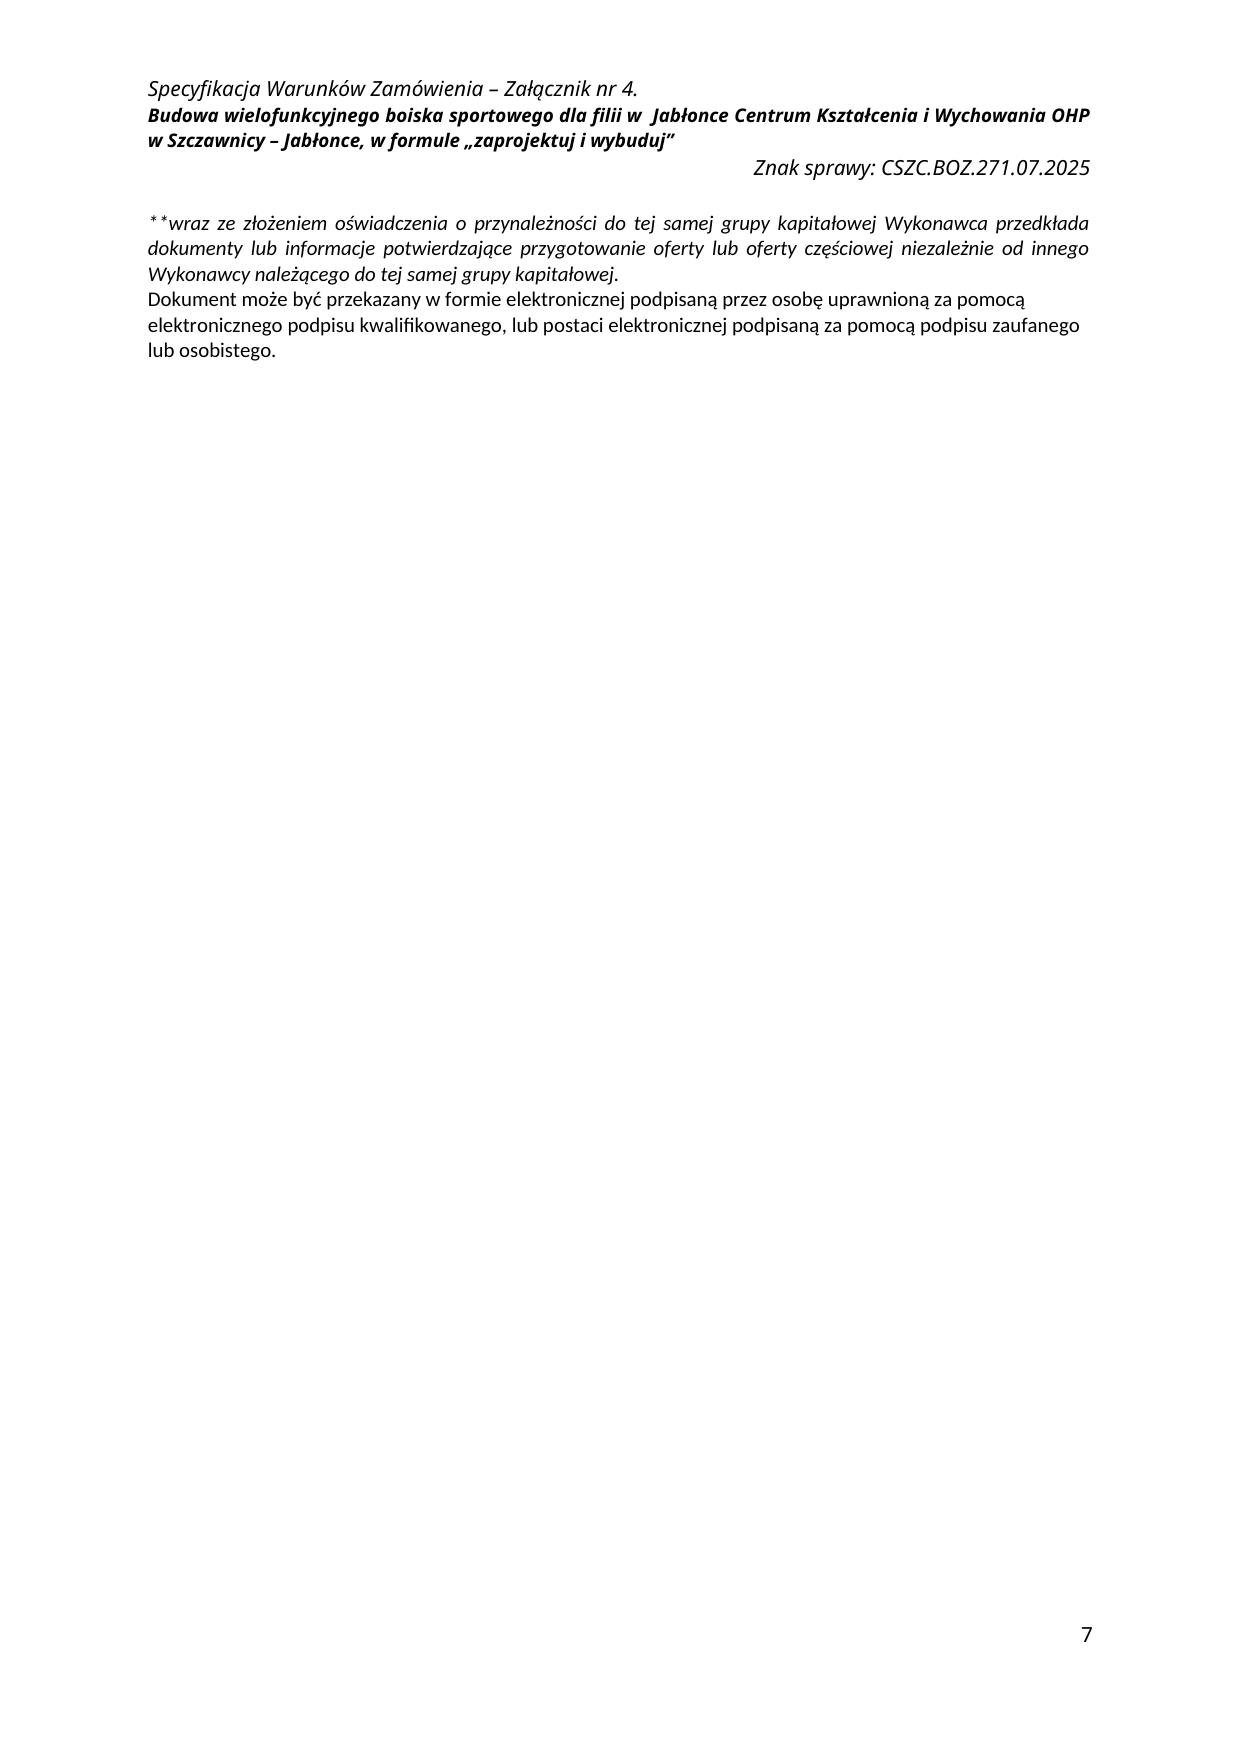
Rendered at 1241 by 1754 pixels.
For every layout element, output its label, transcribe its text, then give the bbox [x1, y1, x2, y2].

text **wraz ze złożeniem oświadczenia o przynależności do tej samej grupy kapitałowej Wykonawca przedkłada dokumenty lub informacje potwierdzające przygotowanie oferty lub oferty częściowej niezależnie od innego Wykonawcy należącego do tej samej grupy kapitałowej. [148, 210, 1093, 286]
text Dokument może być przekazany w formie elektronicznej podpisaną przez osobę uprawnioną za pomocą elektronicznego podpisu kwalifikowanego, lub postaci elektronicznej podpisaną za pomocą podpisu zaufanego lub osobistego. [148, 286, 1093, 363]
